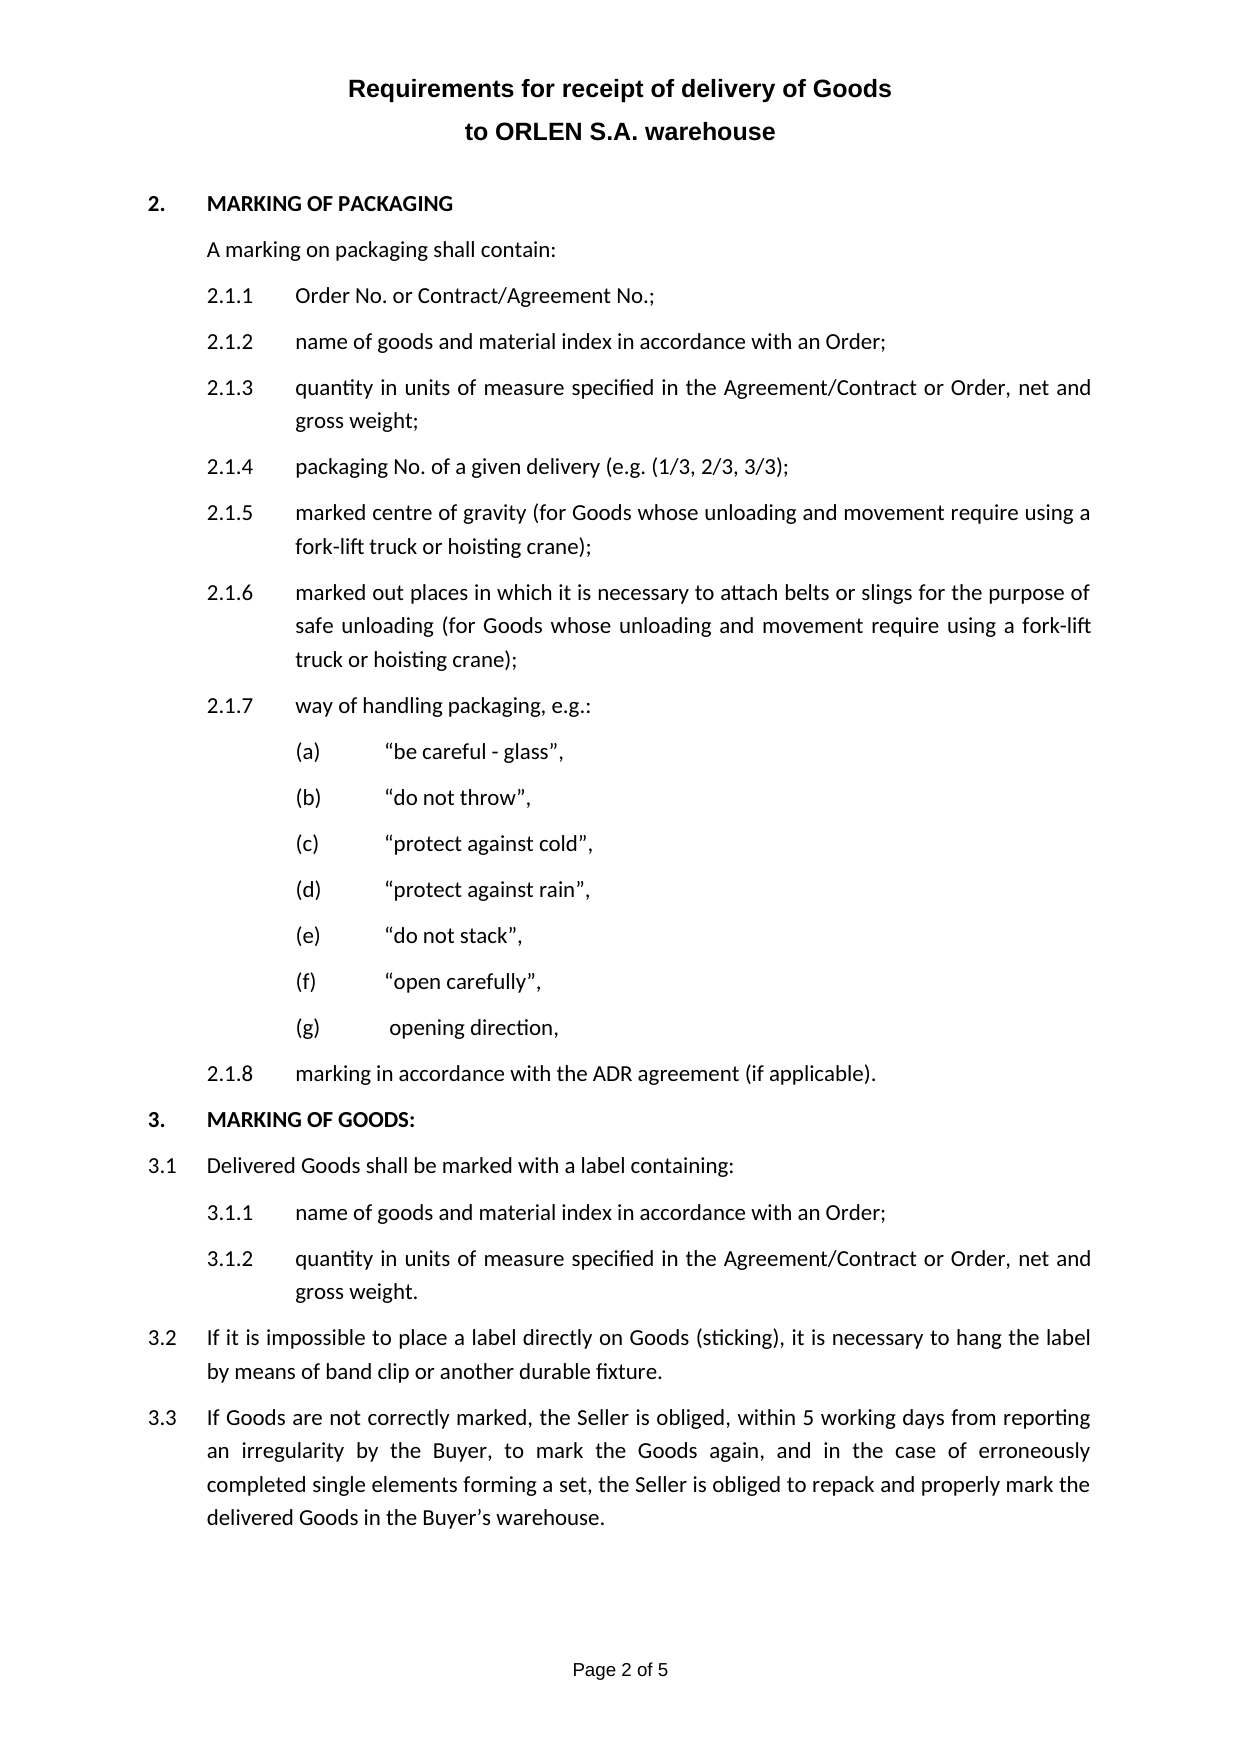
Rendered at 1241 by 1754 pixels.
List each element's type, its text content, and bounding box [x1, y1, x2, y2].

list name of goods and material index in accordance with an Order; [207, 1198, 1093, 1226]
list “protect against cold”, [295, 829, 1093, 857]
list “do not throw”, [295, 783, 1093, 811]
list “be careful - glass”, [295, 737, 1093, 765]
list If it is impossible to place a label directly on Goods (sticking), it is necessary to hang the label by means of band clip or another durable fixture. [148, 1323, 1093, 1385]
list “open carefully”, [295, 967, 1093, 995]
list MARKING OF GOODS: [148, 1106, 1093, 1133]
text A marking on packaging shall contain: [207, 235, 1093, 263]
list Order No. or Contract/Agreement No.; [207, 281, 1093, 309]
list marked centre of gravity (for Goods whose unloading and movement require using a fork-lift truck or hoisting crane); [207, 498, 1093, 560]
list name of goods and material index in accordance with an Order; [207, 327, 1093, 355]
list marked out places in which it is necessary to attach belts or slings for the purpose of safe unloading (for Goods whose unloading and movement require using a fork-lift truck or hoisting crane); [207, 578, 1093, 673]
list quantity in units of measure specified in the Agreement/Contract or Order, net and gross weight; [207, 373, 1093, 434]
list “do not stack”, [295, 921, 1093, 949]
list If Goods are not correctly marked, the Seller is obliged, within 5 working days from reporting an irregularity by the Buyer, to mark the Goods again, and in the case of erroneously completed single elements forming a set, the Seller is obliged to repack and properly mark the delivered Goods in the Buyer’s warehouse. [148, 1403, 1093, 1531]
list packaging No. of a given delivery (e.g. (1/3, 2/3, 3/3); [207, 452, 1093, 480]
list opening direction, [295, 1013, 1093, 1041]
list “protect against rain”, [295, 875, 1093, 903]
list MARKING OF PACKAGING [148, 189, 1093, 217]
list way of handling packaging, e.g.: [207, 691, 1093, 719]
list quantity in units of measure specified in the Agreement/Contract or Order, net and gross weight. [207, 1244, 1093, 1305]
list Delivered Goods shall be marked with a label containing: [148, 1152, 1093, 1179]
list marking in accordance with the ADR agreement (if applicable). [207, 1059, 1093, 1087]
